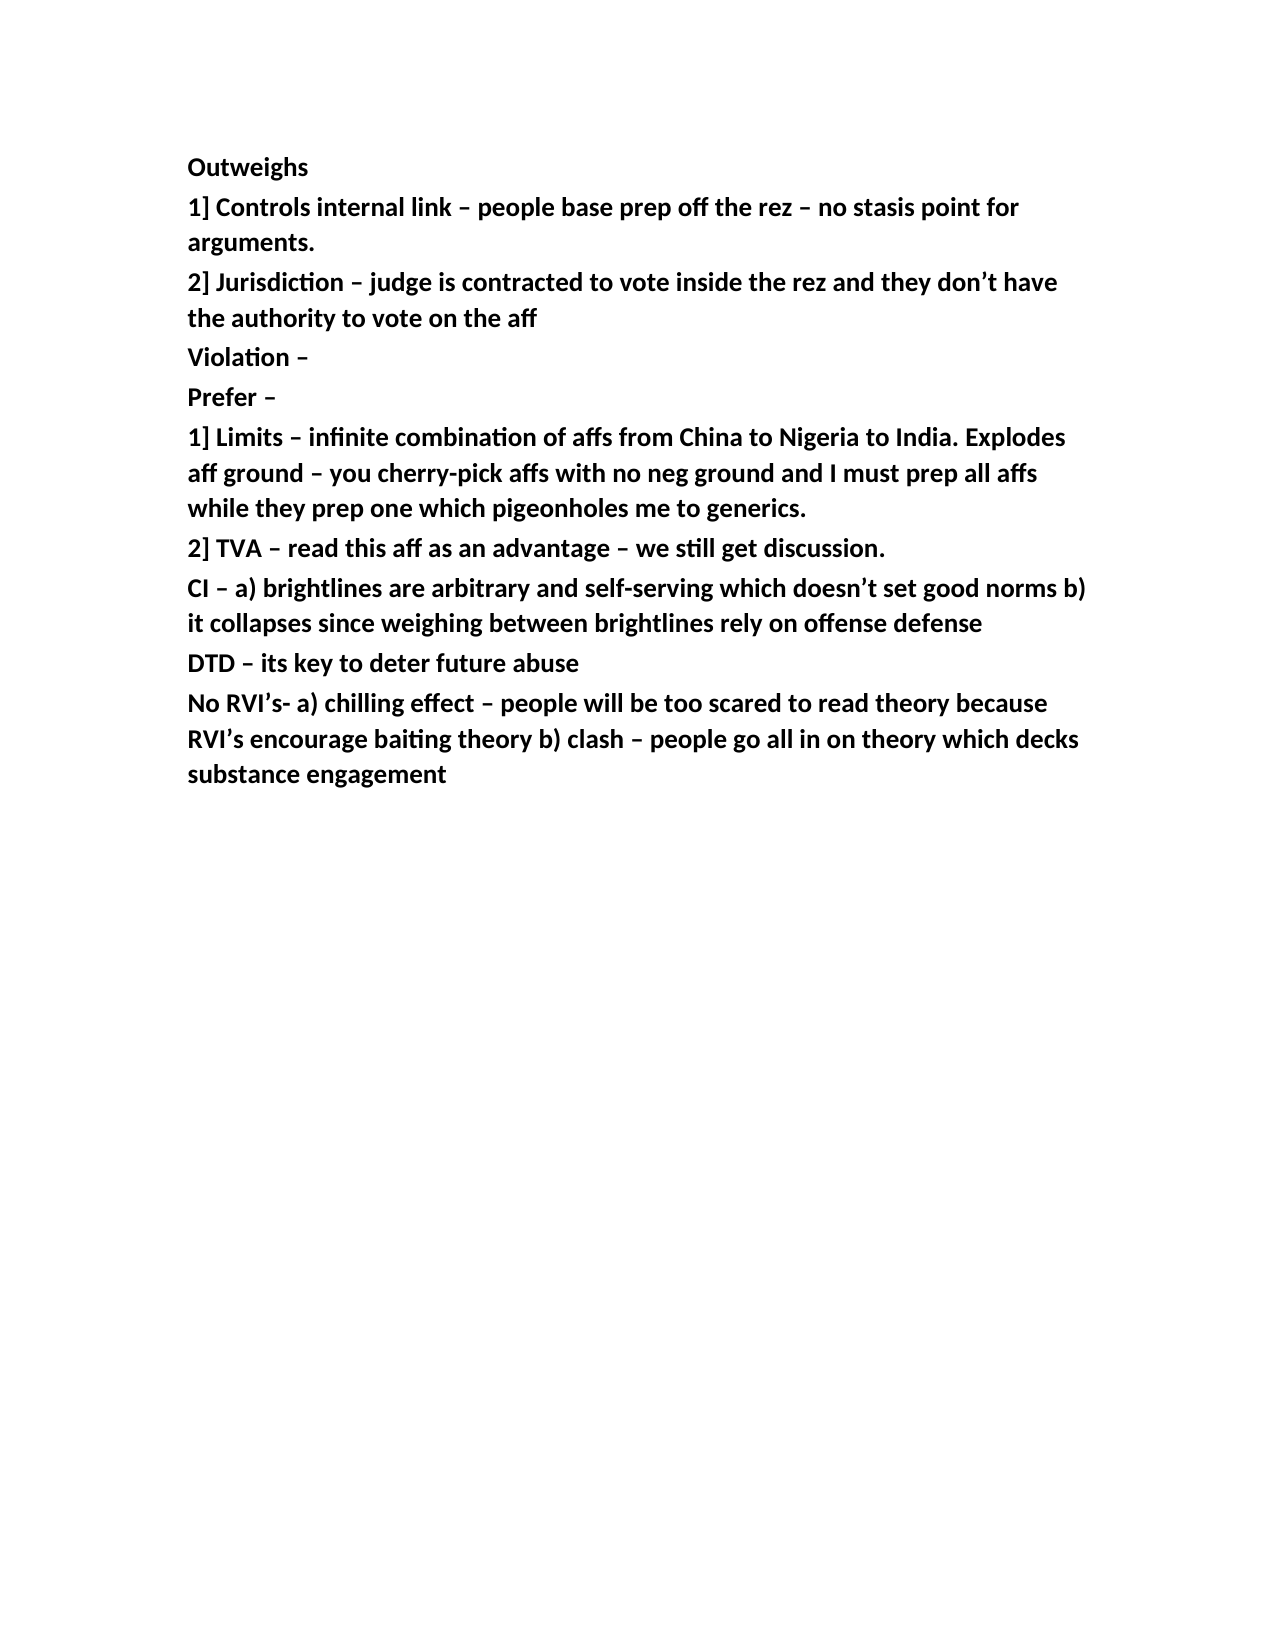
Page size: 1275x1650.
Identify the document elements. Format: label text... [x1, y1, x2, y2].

subtitle 2] TVA – read this aff as an advantage – we still get discussion. [187, 531, 1087, 564]
subtitle DTD – its key to deter future abuse [187, 646, 1087, 679]
subtitle No RVI’s- a) chilling effect – people will be too scared to read theory because RVI’s encourage baiting theory b) clash – people go all in on theory which decks substance engagement [187, 686, 1087, 791]
subtitle 1] Controls internal link – people base prep off the rez – no stasis point for arguments. [187, 190, 1087, 258]
subtitle 2] Jurisdiction – judge is contracted to vote inside the rez and they don’t have the authority to vote on the aff [187, 265, 1087, 334]
subtitle Outweighs [187, 150, 1087, 183]
subtitle Violation – [187, 341, 1087, 374]
subtitle 1] Limits – infinite combination of affs from China to Nigeria to India. Explodes aff ground – you cherry-pick affs with no neg ground and I must prep all affs while they prep one which pigeonholes me to generics. [187, 420, 1087, 524]
subtitle CI – a) brightlines are arbitrary and self-serving which doesn’t set good norms b) it collapses since weighing between brightlines rely on offense defense [187, 571, 1087, 640]
subtitle Prefer – [187, 380, 1087, 413]
